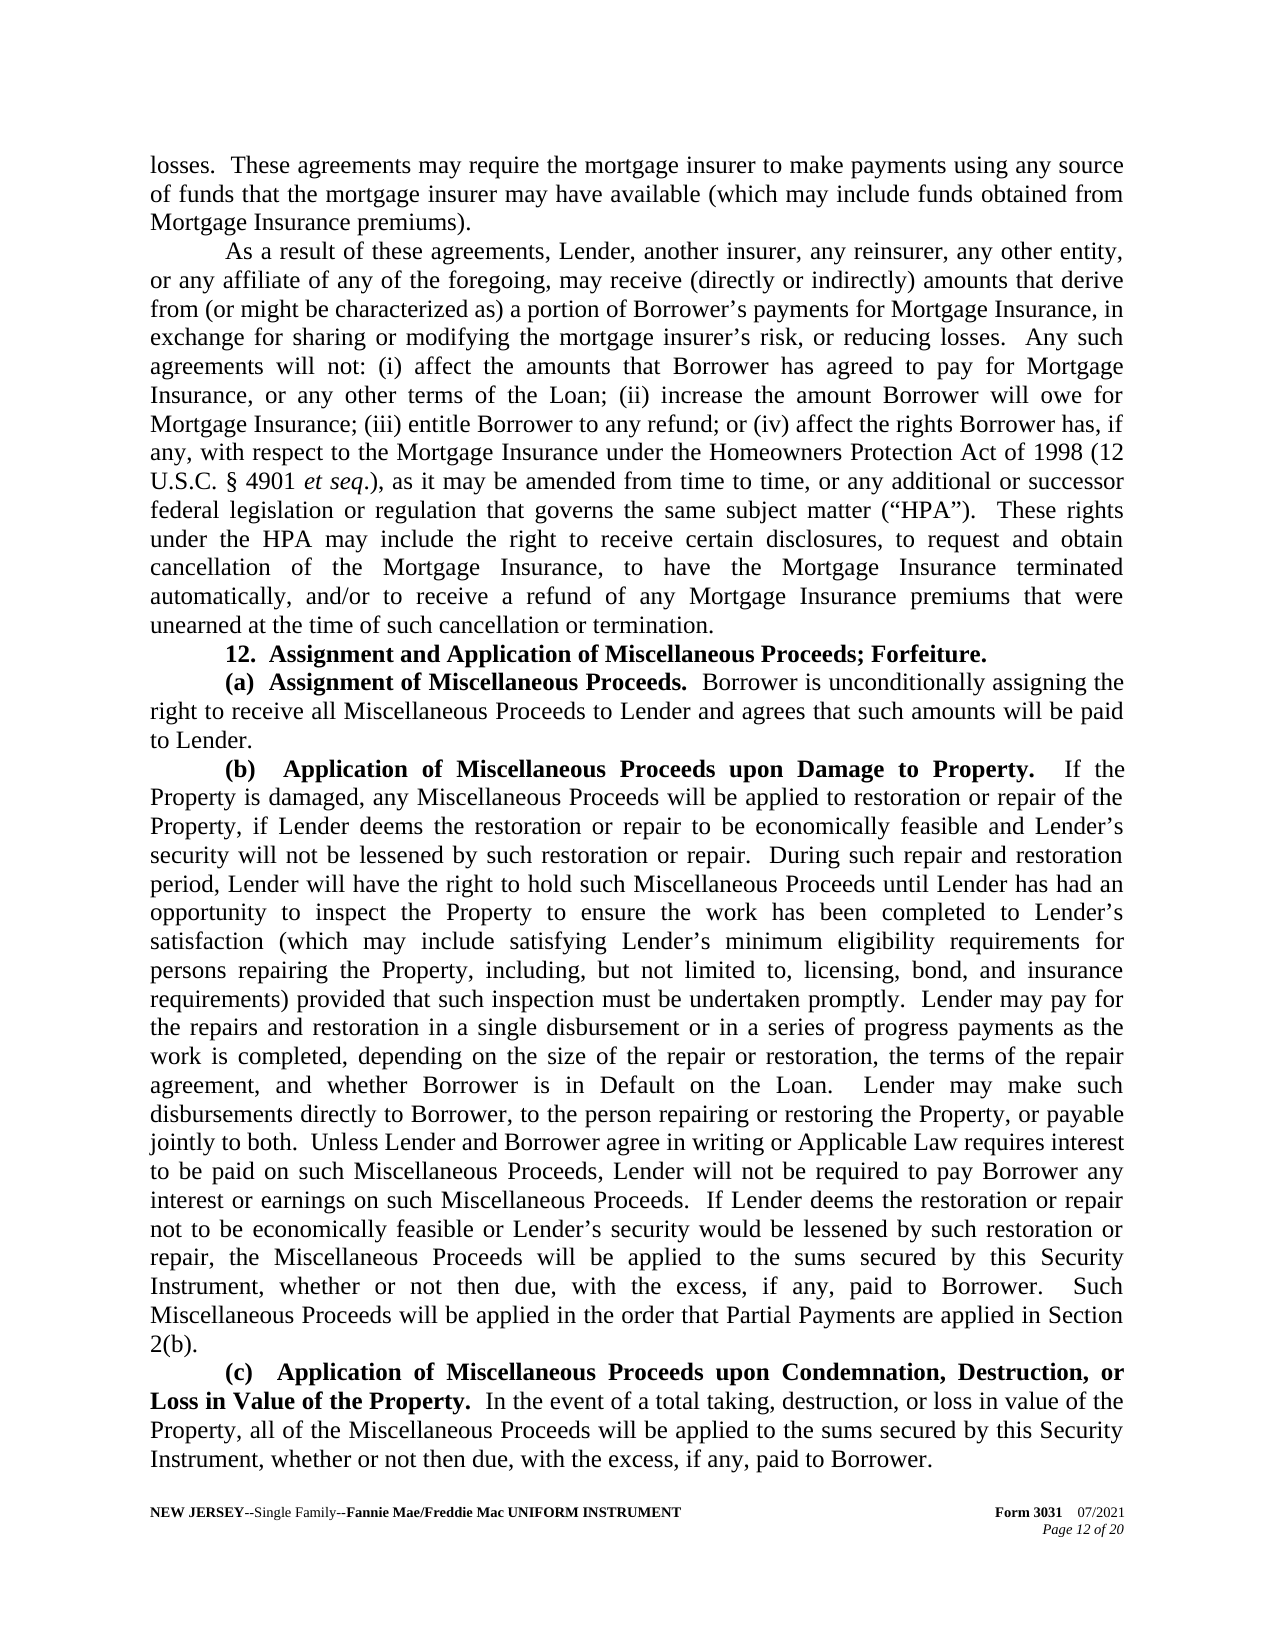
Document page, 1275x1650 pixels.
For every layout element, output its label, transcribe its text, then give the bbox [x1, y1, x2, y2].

text As a result of these agreements, Lender, another insurer, any reinsurer, any other entity, or any affiliate of any of the foregoing, may receive (directly or indirectly) amounts that derive from (or might be characterized as) a portion of Borrower’s payments for Mortgage Insurance, in exchange for sharing or modifying the mortgage insurer’s risk, or reducing losses. Any such agreements will not: (i) affect the amounts that Borrower has agreed to pay for Mortgage Insurance, or any other terms of the Loan; (ii) increase the amount Borrower will owe for Mortgage Insurance; (iii) entitle Borrower to any refund; or (iv) affect the rights Borrower has, if any, with respect to the Mortgage Insurance under the Homeowners Protection Act of 1998 (12 U.S.C. § 4901 et seq.), as it may be amended from time to time, or any additional or successor federal legislation or regulation that governs the same subject matter (“HPA”). These rights under the HPA may include the right to receive certain disclosures, to request and obtain cancellation of the Mortgage Insurance, to have the Mortgage Insurance terminated automatically, and/or to receive a refund of any Mortgage Insurance premiums that were unearned at the time of such cancellation or termination. [150, 236, 1125, 639]
text (a) Assignment of Miscellaneous Proceeds. Borrower is unconditionally assigning the right to receive all Miscellaneous Proceeds to Lender and agrees that such amounts will be paid to Lender. [150, 667, 1125, 754]
text (b) Application of Miscellaneous Proceeds upon Damage to Property. If the Property is damaged, any Miscellaneous Proceeds will be applied to restoration or repair of the Property, if Lender deems the restoration or repair to be economically feasible and Lender’s security will not be lessened by such restoration or repair. During such repair and restoration period, Lender will have the right to hold such Miscellaneous Proceeds until Lender has had an opportunity to inspect the Property to ensure the work has been completed to Lender’s satisfaction (which may include satisfying Lender’s minimum eligibility requirements for persons repairing the Property, including, but not limited to, licensing, bond, and insurance requirements) provided that such inspection must be undertaken promptly. Lender may pay for the repairs and restoration in a single disbursement or in a series of progress payments as the work is completed, depending on the size of the repair or restoration, the terms of the repair agreement, and whether Borrower is in Default on the Loan. Lender may make such disbursements directly to Borrower, to the person repairing or restoring the Property, or payable jointly to both. Unless Lender and Borrower agree in writing or Applicable Law requires interest to be paid on such Miscellaneous Proceeds, Lender will not be required to pay Borrower any interest or earnings on such Miscellaneous Proceeds. If Lender deems the restoration or repair not to be economically feasible or Lender’s security would be lessened by such restoration or repair, the Miscellaneous Proceeds will be applied to the sums secured by this Security Instrument, whether or not then due, with the excess, if any, paid to Borrower. Such Miscellaneous Proceeds will be applied in the order that Partial Payments are applied in Section 2(b). [150, 754, 1125, 1357]
text 12. Assignment and Application of Miscellaneous Proceeds; Forfeiture. [150, 639, 1125, 667]
text (c) Application of Miscellaneous Proceeds upon Condemnation, Destruction, or Loss in Value of the Property. In the event of a total taking, destruction, or loss in value of the Property, all of the Miscellaneous Proceeds will be applied to the sums secured by this Security Instrument, whether or not then due, with the excess, if any, paid to Borrower. [150, 1357, 1125, 1472]
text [150, 150, 1125, 236]
